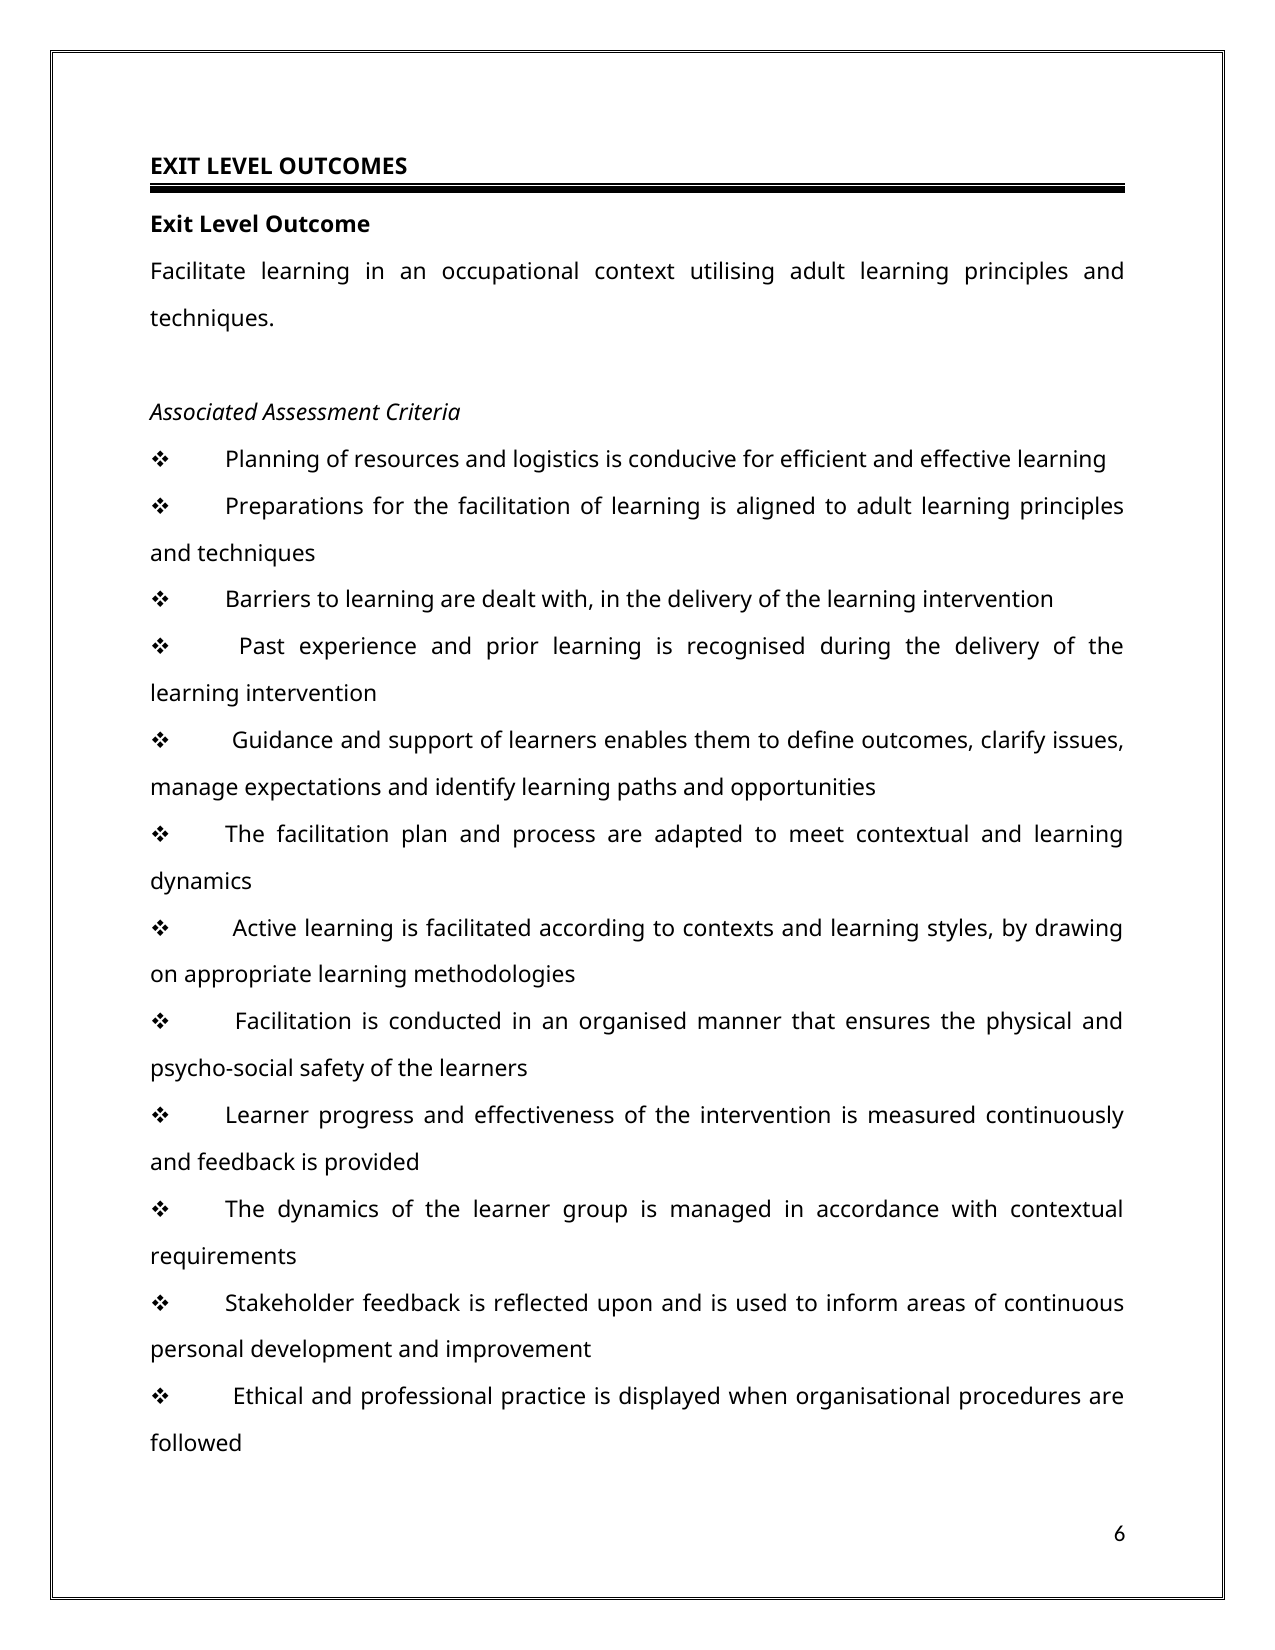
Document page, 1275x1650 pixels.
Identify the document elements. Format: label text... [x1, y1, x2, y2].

text Associated Assessment Criteria [150, 396, 1125, 427]
list Past experience and prior learning is recognised during the delivery of the learning intervention [150, 630, 1125, 708]
list Guidance and support of learners enables them to define outcomes, clarify issues, manage expectations and identify learning paths and opportunities [150, 724, 1125, 802]
text Exit Level Outcome [150, 208, 1125, 239]
list The facilitation plan and process are adapted to meet contextual and learning dynamics [150, 818, 1125, 896]
list Learner progress and effectiveness of the intervention is measured continuously and feedback is provided [150, 1099, 1125, 1177]
list Active learning is facilitated according to contexts and learning styles, by drawing on appropriate learning methodologies [150, 911, 1125, 989]
list Preparations for the facilitation of learning is aligned to adult learning principles and techniques [150, 489, 1125, 568]
list Stakeholder feedback is reflected upon and is used to inform areas of continuous personal development and improvement [150, 1286, 1125, 1364]
text EXIT LEVEL OUTCOMES [150, 150, 1125, 183]
text Facilitate learning in an occupational context utilising adult learning principles and techniques. [150, 255, 1125, 333]
list Ethical and professional practice is displayed when organisational procedures are followed [150, 1380, 1125, 1458]
list Planning of resources and logistics is conducive for efficient and effective learning [150, 443, 1125, 474]
list Facilitation is conducted in an organised manner that ensures the physical and psycho-social safety of the learners [150, 1005, 1125, 1083]
list Barriers to learning are dealt with, in the delivery of the learning intervention [150, 583, 1125, 614]
list The dynamics of the learner group is managed in accordance with contextual requirements [150, 1193, 1125, 1271]
